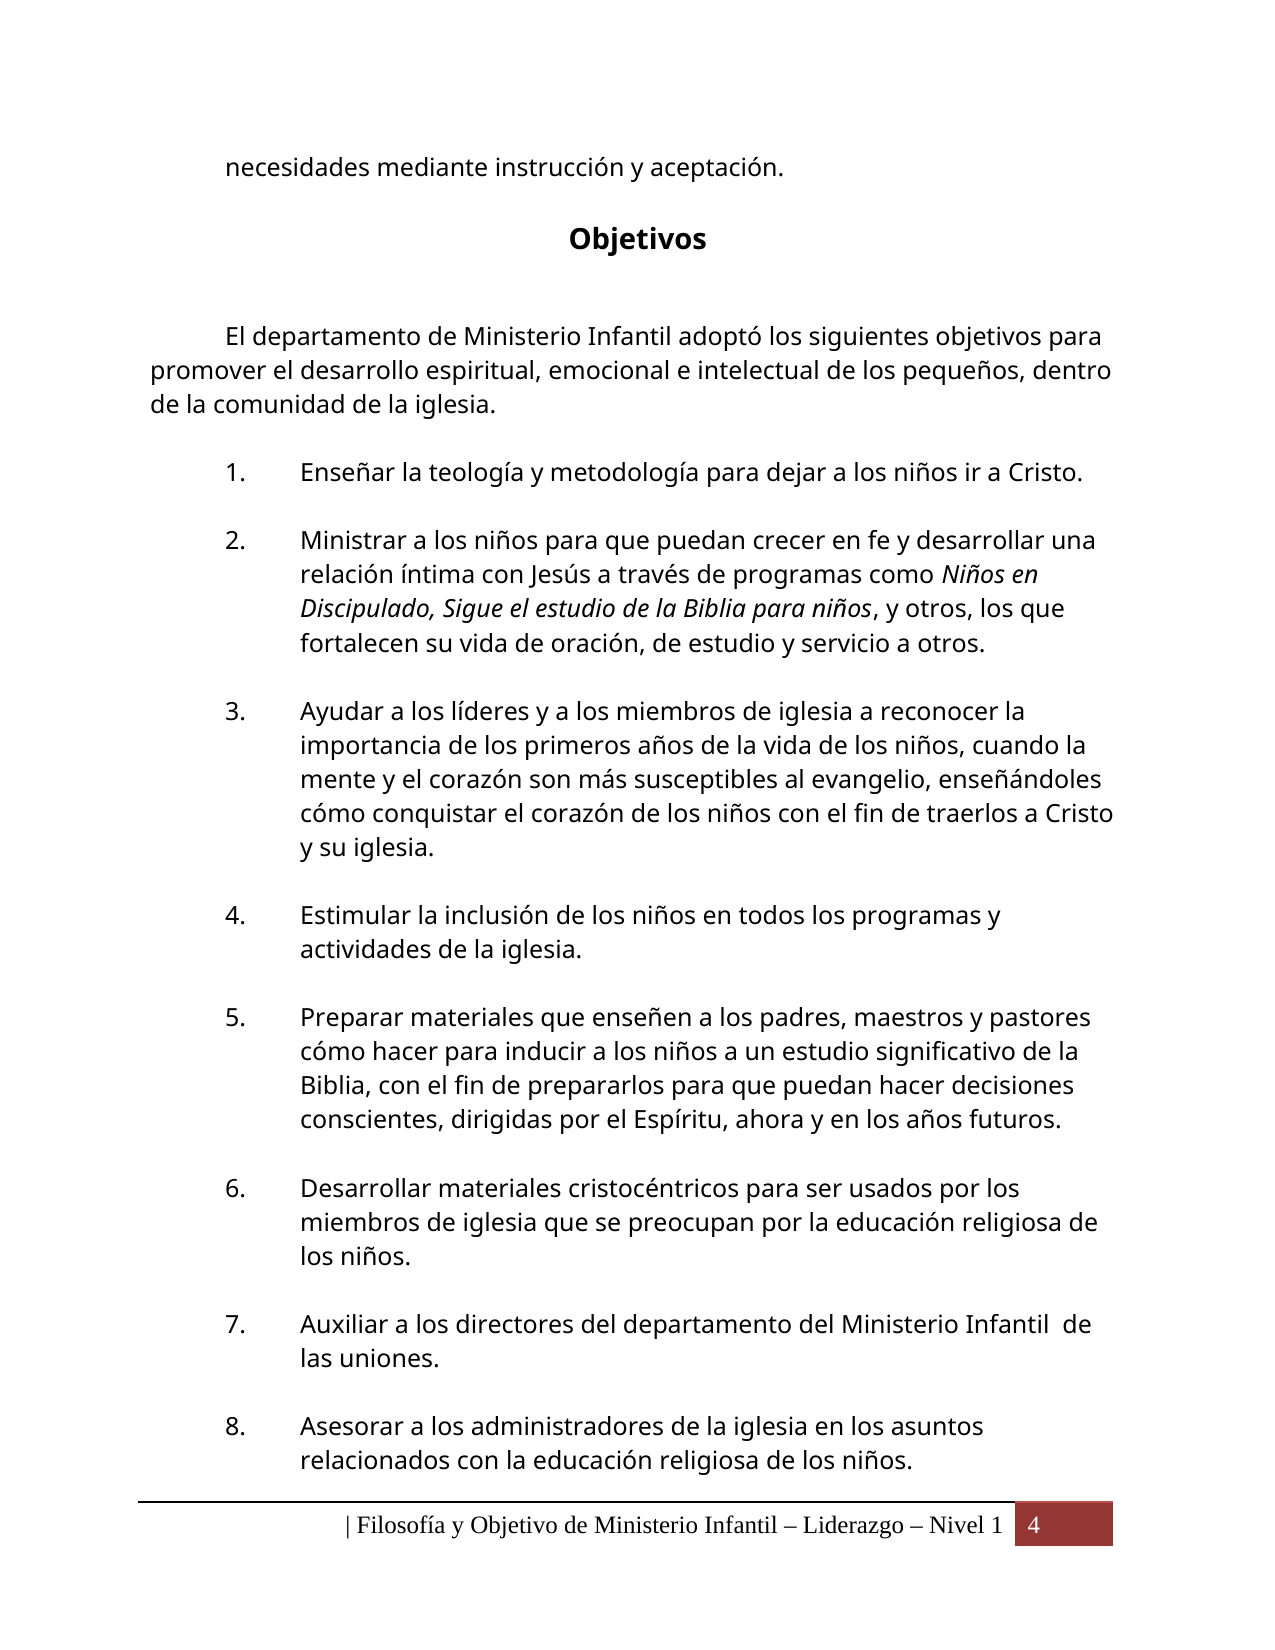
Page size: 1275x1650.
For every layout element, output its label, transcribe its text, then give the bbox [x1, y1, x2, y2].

list Ministrar a los niños para que puedan crecer en fe y desarrollar una relación íntima con Jesús a través de programas como Niños en Discipulado, Sigue el estudio de la Biblia para niños, y otros, los que fortalecen su vida de oración, de estudio y servicio a otros. [225, 523, 1125, 659]
text Objetivos [150, 218, 1125, 258]
list Desarrollar materiales cristocéntricos para ser usados por los miembros de iglesia que se preocupan por la educación religiosa de los niños. [225, 1170, 1125, 1272]
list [225, 150, 1125, 184]
list Preparar materiales que enseñen a los padres, maestros y pastores cómo hacer para inducir a los niños a un estudio significativo de la Biblia, con el fin de prepararlos para que puedan hacer decisiones conscientes, dirigidas por el Espíritu, ahora y en los años futuros. [225, 1000, 1125, 1136]
text El departamento de Ministerio Infantil adoptó los siguientes objetivos para promover el desarrollo espiritual, emocional e intelectual de los pequeños, dentro de la comunidad de la iglesia. [150, 319, 1125, 421]
list Estimular la inclusión de los niños en todos los programas y actividades de la iglesia. [225, 898, 1125, 966]
list Asesorar a los administradores de la iglesia en los asuntos relacionados con la educación religiosa de los niños. [225, 1409, 1125, 1477]
list Ayudar a los líderes y a los miembros de iglesia a reconocer la importancia de los primeros años de la vida de los niños, cuando la mente y el corazón son más susceptibles al evangelio, enseñándoles cómo conquistar el corazón de los niños con el fin de traerlos a Cristo y su iglesia. [225, 693, 1125, 864]
list Auxiliar a los directores del departamento del Ministerio Infantil de las uniones. [225, 1306, 1125, 1374]
list Enseñar la teología y metodología para dejar a los niños ir a Cristo. [225, 455, 1125, 489]
